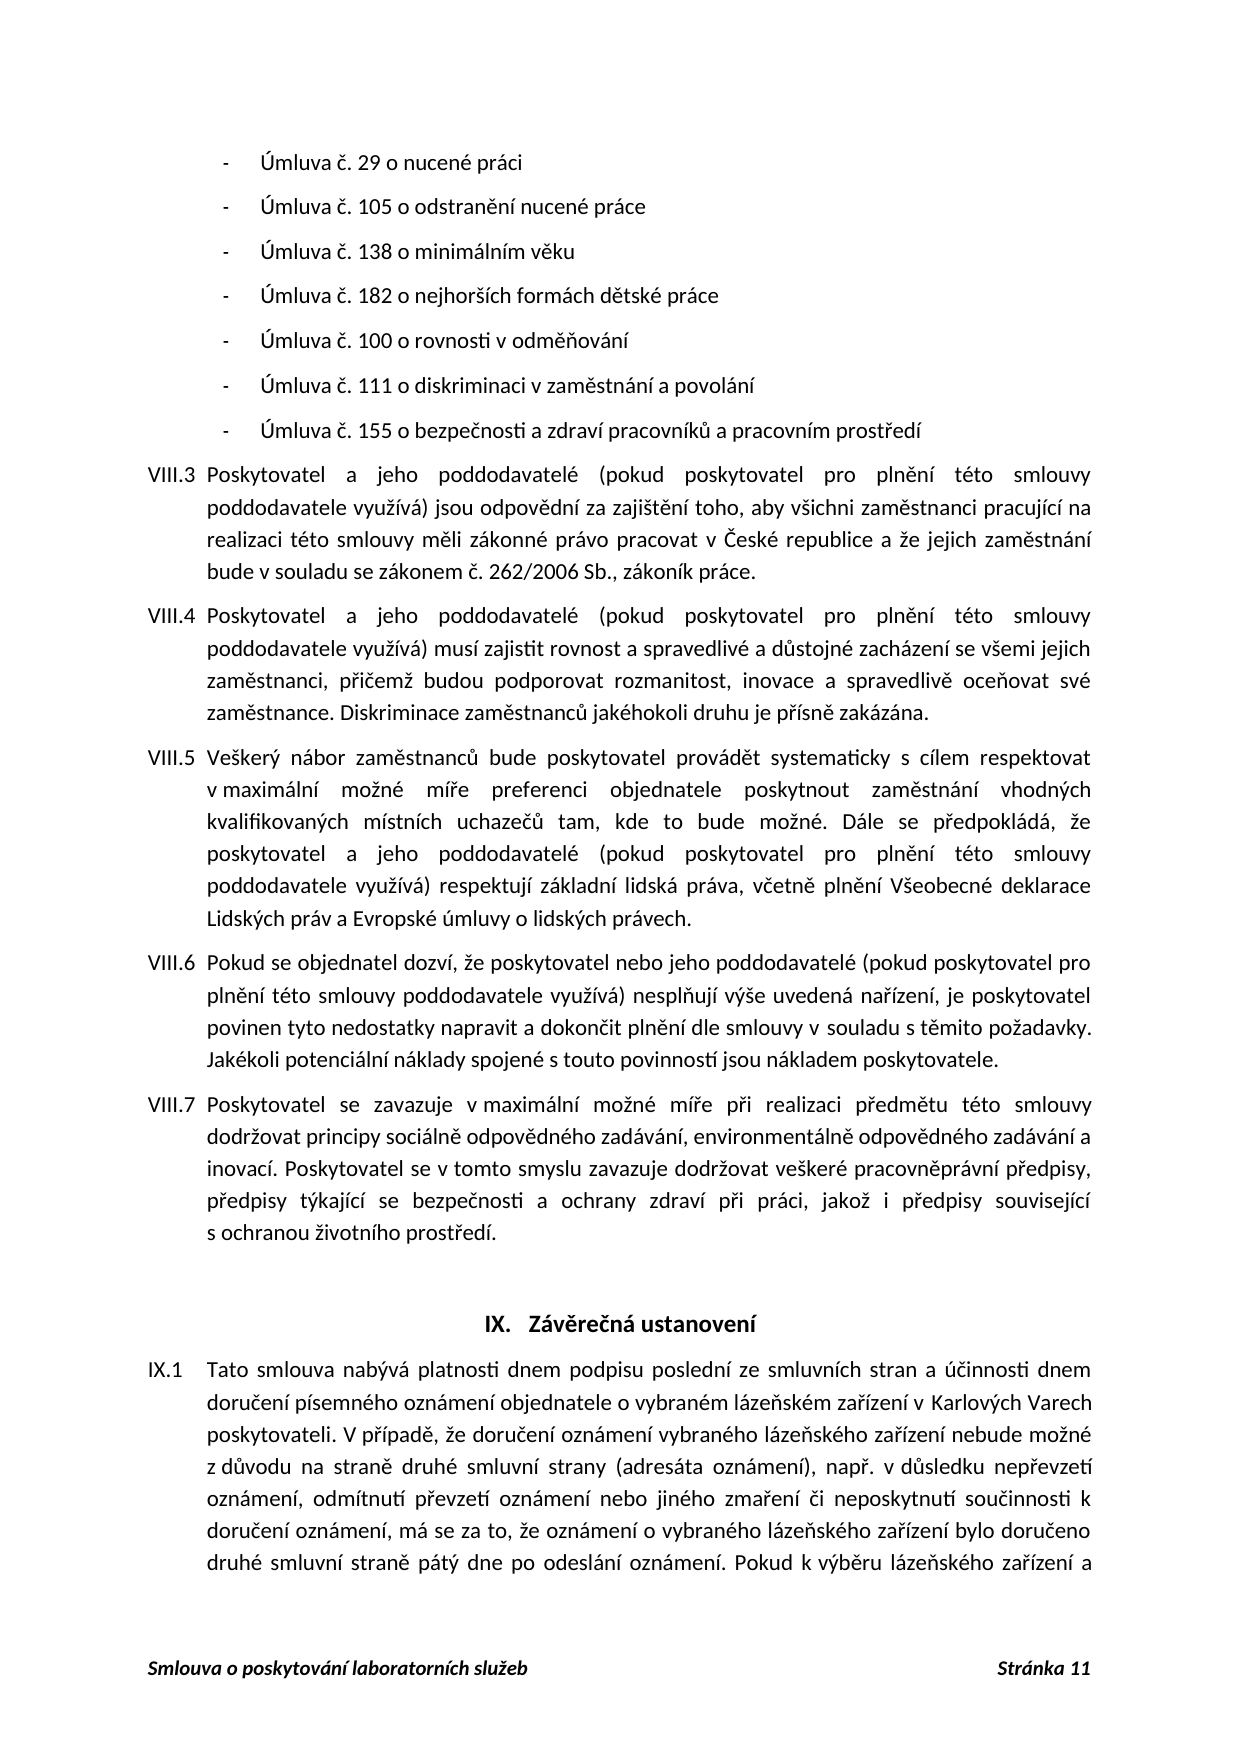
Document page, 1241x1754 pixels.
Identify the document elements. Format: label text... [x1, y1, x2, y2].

list Úmluva č. 138 o minimálním věku [223, 237, 1093, 265]
subtitle Poskytovatel a jeho poddodavatelé (pokud poskytovatel pro plnění této smlouvy poddodavatele využívá) musí zajistit rovnost a spravedlivé a důstojné zacházení se všemi jejich zaměstnanci, přičemž budou podporovat rozmanitost, inovace a spravedlivě oceňovat své zaměstnance. Diskriminace zaměstnanců jakéhokoli druhu je přísně zakázána. [148, 602, 1093, 726]
subtitle Pokud se objednatel dozví, že poskytovatel nebo jeho poddodavatelé (pokud poskytovatel pro plnění této smlouvy poddodavatele využívá) nesplňují výše uvedená nařízení, je poskytovatel povinen tyto nedostatky napravit a dokončit plnění dle smlouvy v souladu s těmito požadavky. Jakékoli potenciální náklady spojené s touto povinností jsou nákladem poskytovatele. [148, 948, 1093, 1073]
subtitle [148, 1355, 1093, 1577]
list Úmluva č. 182 o nejhorších formách dětské práce [223, 282, 1093, 310]
list Úmluva č. 105 o odstranění nucené práce [223, 192, 1093, 220]
list Úmluva č. 111 o diskriminaci v zaměstnání a povolání [223, 371, 1093, 399]
subtitle Poskytovatel a jeho poddodavatelé (pokud poskytovatel pro plnění této smlouvy poddodavatele využívá) jsou odpovědní za zajištění toho, aby všichni zaměstnanci pracující na realizaci této smlouvy měli zákonné právo pracovat v České republice a že jejich zaměstnání bude v souladu se zákonem č. 262/2006 Sb., zákoník práce. [148, 460, 1093, 585]
list Úmluva č. 29 o nucené práci [223, 148, 1093, 176]
subtitle Poskytovatel se zavazuje v maximální možné míře při realizaci předmětu této smlouvy dodržovat principy sociálně odpovědného zadávání, environmentálně odpovědného zadávání a inovací. Poskytovatel se v tomto smyslu zavazuje dodržovat veškeré pracovněprávní předpisy, předpisy týkající se bezpečnosti a ochrany zdraví při práci, jakož i předpisy související s ochranou životního prostředí. [148, 1090, 1093, 1247]
subtitle Veškerý nábor zaměstnanců bude poskytovatel provádět systematicky s cílem respektovat v maximální možné míře preferenci objednatele poskytnout zaměstnání vhodných kvalifikovaných místních uchazečů tam, kde to bude možné. Dále se předpokládá, že poskytovatel a jeho poddodavatelé (pokud poskytovatel pro plnění této smlouvy poddodavatele využívá) respektují základní lidská práva, včetně plnění Všeobecné deklarace Lidských práv a Evropské úmluvy o lidských právech. [148, 743, 1093, 932]
list Úmluva č. 155 o bezpečnosti a zdraví pracovníků a pracovním prostředí [223, 416, 1093, 444]
list Úmluva č. 100 o rovnosti v odměňování [223, 326, 1093, 354]
list Závěrečná ustanovení [148, 1308, 1093, 1338]
